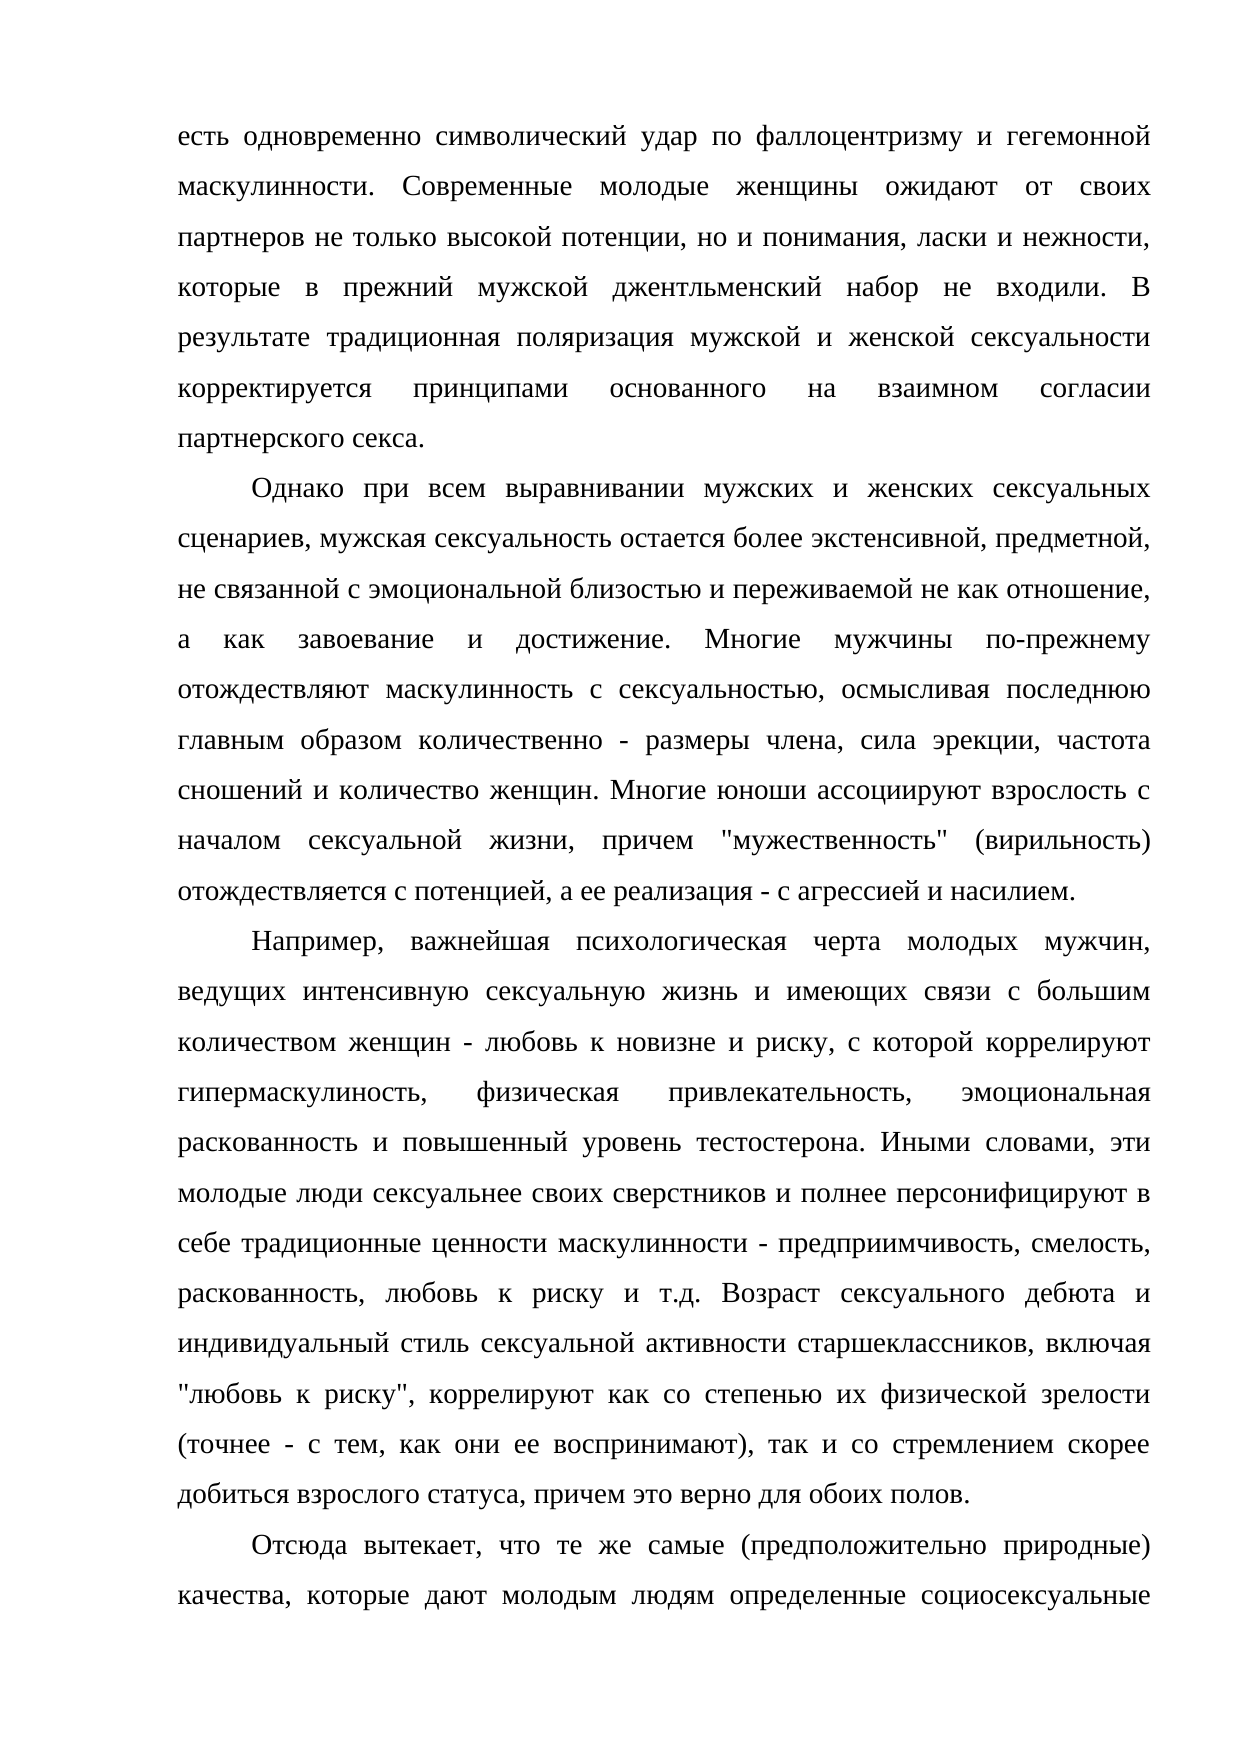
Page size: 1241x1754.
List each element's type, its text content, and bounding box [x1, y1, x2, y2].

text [177, 118, 1152, 453]
text Однако при всем выравнивании мужских и женских сексуальных сценариев, мужская сексуальность остается более экстенсивной, предметной, не связанной с эмоциональной близостью и переживаемой не как отношение, а как завоевание и достижение. Многие мужчины по-прежнему отождествляют маскулинность с сексуальностью, осмысливая последнюю главным образом количественно - размеры члена, сила эрекции, частота сношений и количество женщин. Многие юноши ассоциируют взрослость с началом сексуальной жизни, причем "мужественность" (вирильность) отождествляется с потенцией, а ее реализация - с агрессией и насилием. [177, 470, 1152, 906]
text Например, важнейшая психологическая черта молодых мужчин, ведущих интенсивную сексуальную жизнь и имеющих связи с большим количеством женщин - любовь к новизне и риску, с которой коррелируют гипермаскулиность, физическая привлекательность, эмоциональная раскованность и повышенный уровень тестостерона. Иными словами, эти молодые люди сексуальнее своих сверстников и полнее персонифицируют в себе традиционные ценности маскулинности - предприимчивость, смелость, раскованность, любовь к риску и т.д. Возраст сексуального дебюта и индивидуальный стиль сексуальной активности старшеклассников, включая "любовь к риску", коррелируют как со степенью их физической зрелости (точнее - с тем, как они ее воспринимают), так и со стремлением скорее добиться взрослого статуса, причем это верно для обоих полов. [177, 923, 1152, 1510]
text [177, 1527, 1152, 1611]
